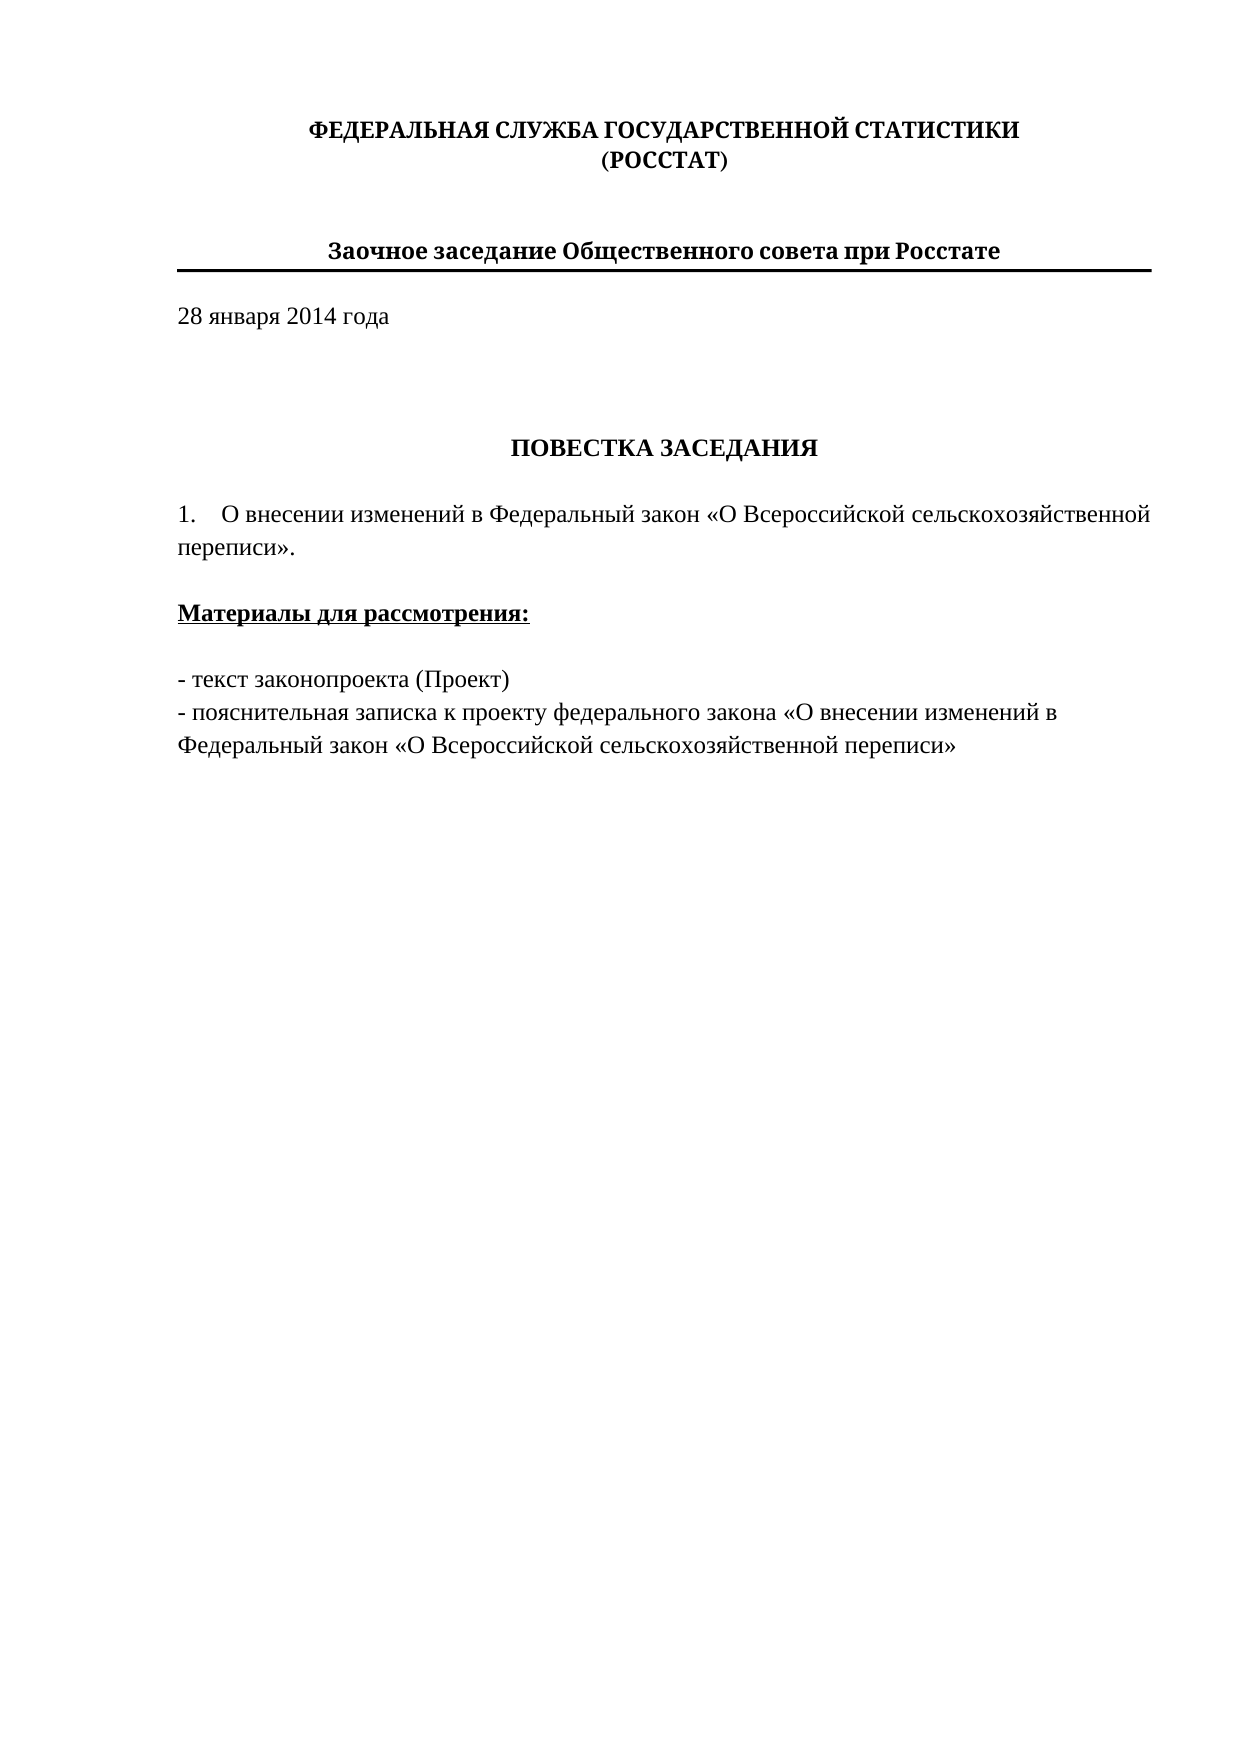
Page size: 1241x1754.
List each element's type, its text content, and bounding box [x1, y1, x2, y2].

text 1. О внесении изменений в Федеральный закон «О Всероссийской сельскохозяйственной переписи». [177, 499, 1152, 561]
text - текст законопроекта (Проект) [177, 664, 1152, 693]
text (РОССТАТ) [177, 148, 1152, 175]
text ПОВЕСТКА ЗАСЕДАНИЯ [177, 433, 1152, 461]
text - пояснительная записка к проекту федерального закона «О внесении изменений в Федеральный закон «О Всероссийской сельскохозяйственной переписи» [177, 697, 1152, 759]
text ФЕДЕРАЛЬНАЯ СЛУЖБА ГОСУДАРСТВЕННОЙ СТАТИСТИКИ [177, 118, 1152, 144]
text Заочное заседание Общественного совета при Росстате [177, 239, 1152, 265]
text 28 января 2014 года [177, 301, 1152, 330]
text Материалы для рассмотрения: [177, 598, 1152, 627]
